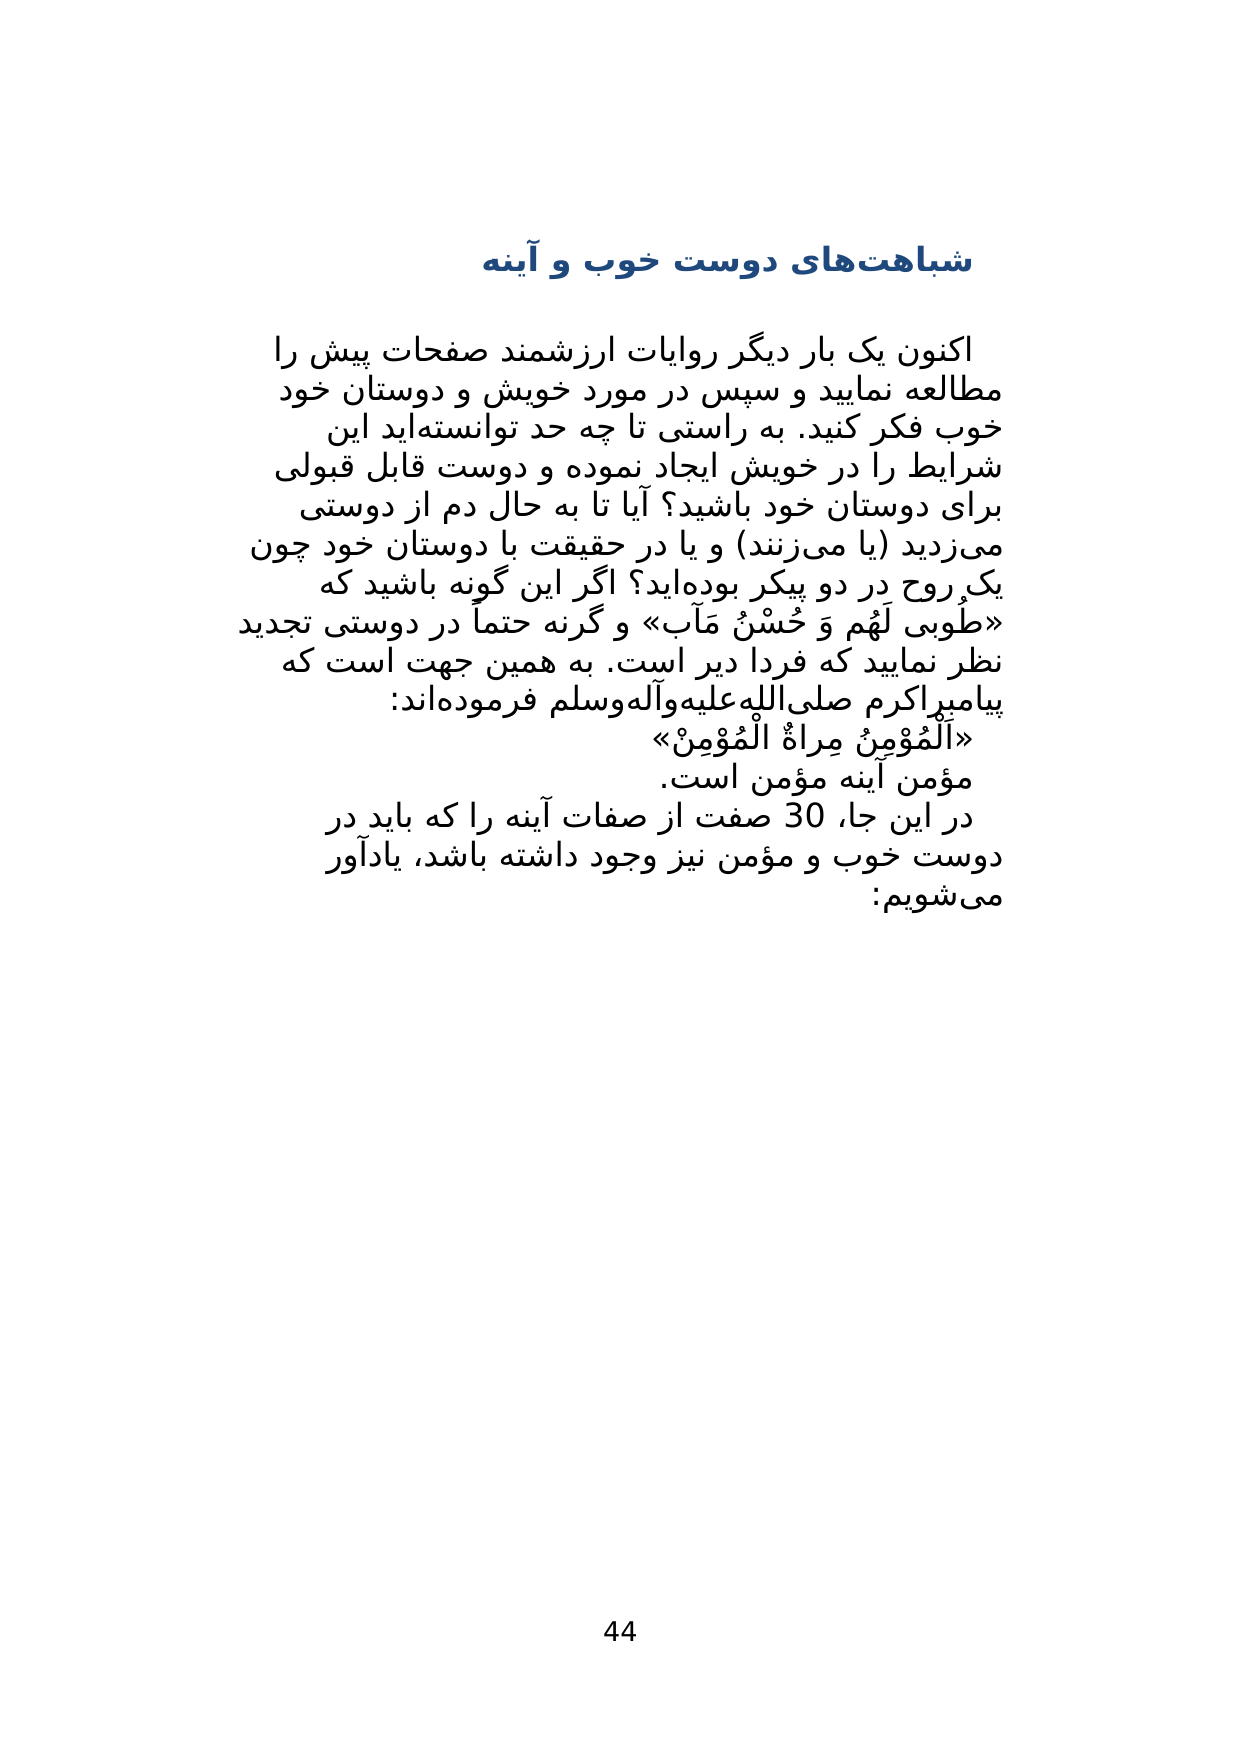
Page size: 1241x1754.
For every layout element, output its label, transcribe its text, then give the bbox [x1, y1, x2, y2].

text اکنون یک بار دیگر روایات ارزشمند صفحات پیش را مطالعه نمایید و سپس در مورد خویش و دوستان خود خوب فکر کنید. به راستی تا چه حد توانسته‌اید این شرایط را در خویش ایجاد نموده و دوست قابل قبولی برای دوستان خود باشید؟ آیا تا به حال دم از دوستی می‌زدید (یا می‌زنند) و یا در حقیقت با دوستان خود چون یک روح در دو پیکر بوده‌اید؟ اگر این گونه باشید که «طُوبی لَهُم وَ حُسْنُ مَآب» و گرنه حتماً در دوستی تجدید نظر نمایید که فردا دیر است. به همین جهت است که پیامبراکرم صلى‌الله‌عليه‌وآله‌وسلم فرموده‌اند: [236, 330, 1004, 719]
text مؤمن آینه مؤمن است. [236, 758, 1004, 796]
subtitle شباهت‌های دوست خوب و آینه‌ [236, 241, 1004, 279]
text در این جا، 30 صفت از صفات آینه را که باید در دوست خوب و مؤمن نیز وجود داشته باشد، یادآور می‌شویم: [236, 796, 1004, 913]
text «اَلْمُوْمِنُ مِراةٌ الْمُوْمِنْ» [236, 719, 1004, 758]
